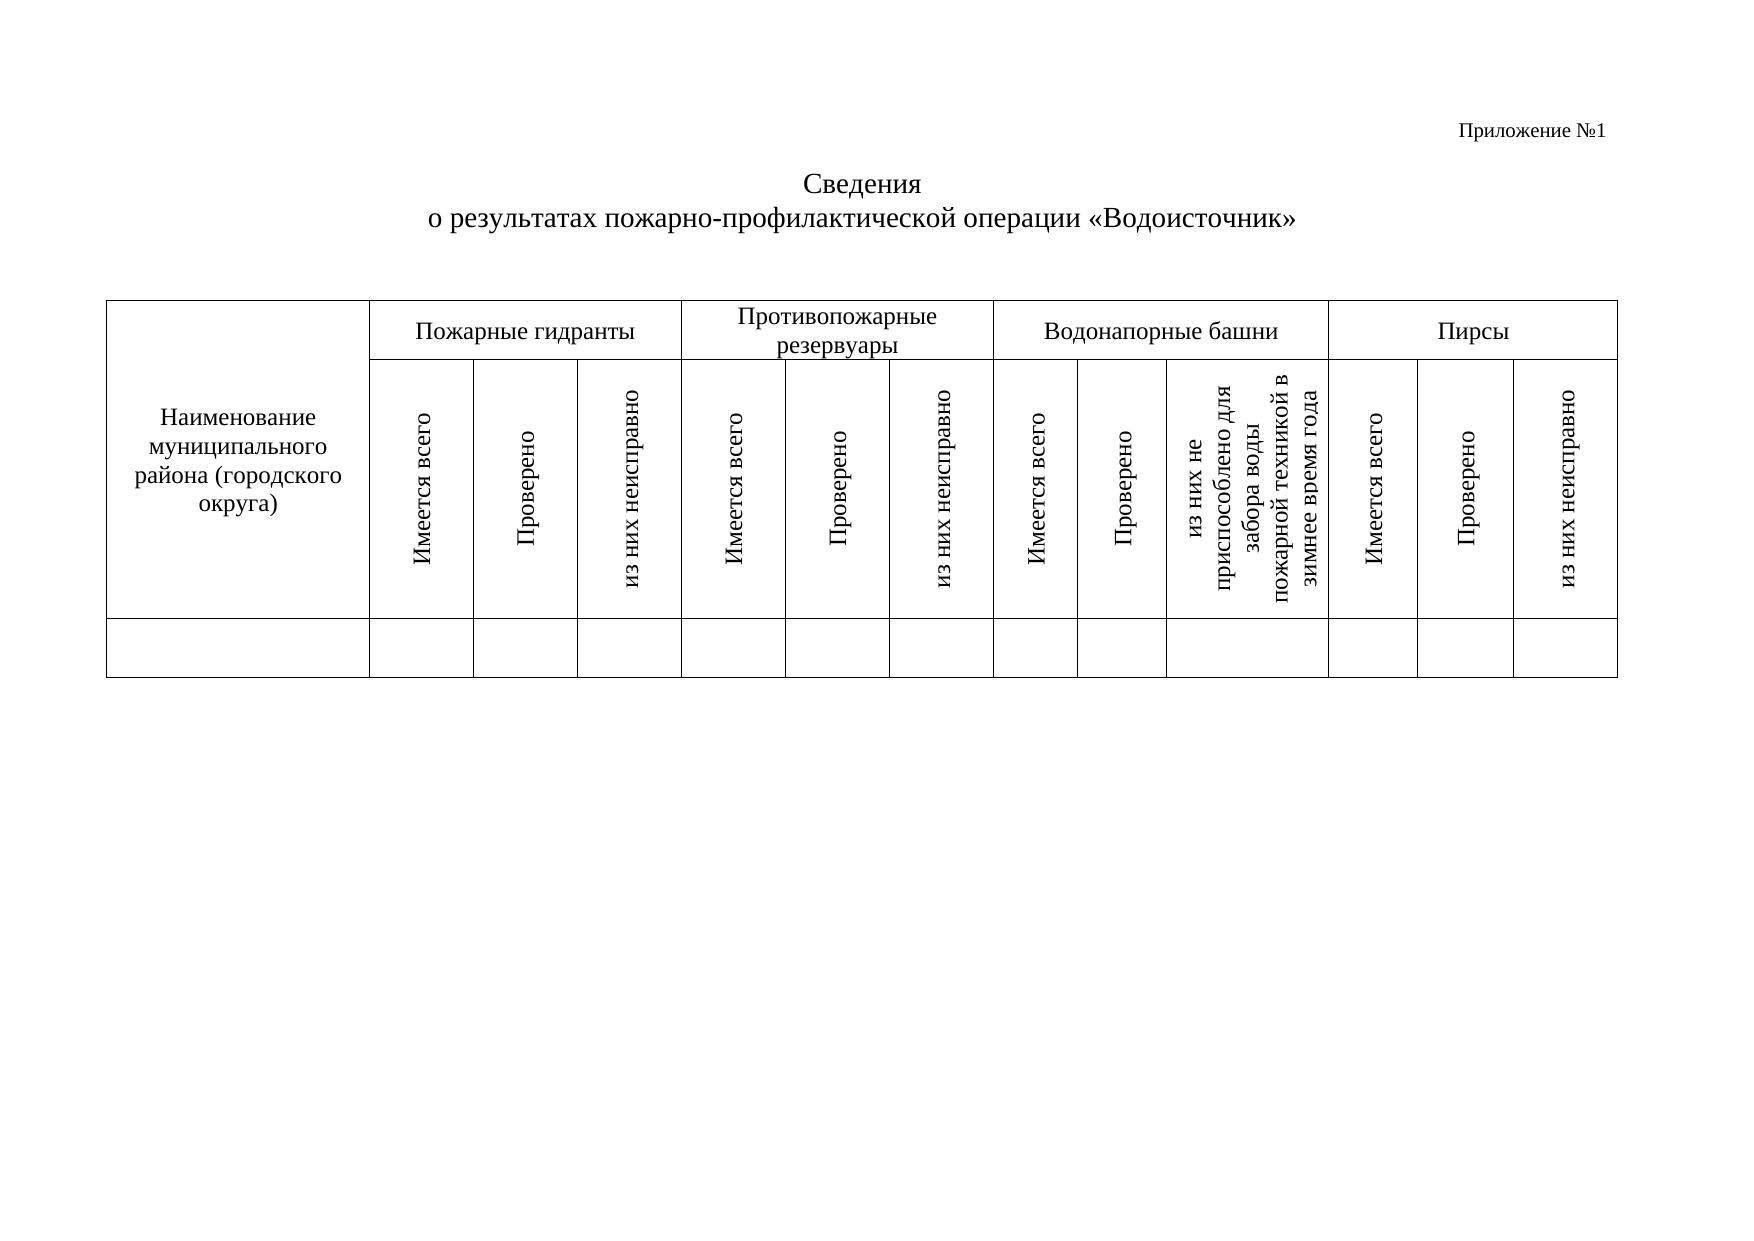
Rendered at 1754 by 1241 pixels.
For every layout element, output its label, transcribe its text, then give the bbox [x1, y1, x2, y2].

table_header Противопожарные резервуары [682, 301, 993, 359]
table_cell [1329, 619, 1417, 677]
table_cell [1418, 619, 1513, 677]
table_header Водонапорные башни [994, 301, 1328, 359]
table_cell [682, 619, 785, 677]
table_cell Имеется всего [994, 360, 1077, 618]
text Приложение №1 [118, 118, 1606, 142]
table_cell из них неисправно [1514, 360, 1617, 618]
table_cell из них неисправно [890, 360, 993, 618]
table_cell [1078, 619, 1166, 677]
table_cell [578, 619, 681, 677]
table_header Пожарные гидранты [370, 301, 681, 359]
table_cell [1514, 619, 1617, 677]
text Сведения [118, 166, 1606, 200]
table_cell Имеется всего [1329, 360, 1417, 618]
table_cell [786, 619, 889, 677]
table_cell [370, 619, 473, 677]
table_cell Имеется всего [370, 360, 473, 618]
table_cell Проверено [474, 360, 577, 618]
table_cell Имеется всего [682, 360, 785, 618]
table_cell [107, 619, 369, 677]
table_cell Проверено [786, 360, 889, 618]
table_cell Проверено [1418, 360, 1513, 618]
table_header Пирсы [1329, 301, 1617, 359]
table_cell [474, 619, 577, 677]
table_cell [994, 619, 1077, 677]
table_cell [890, 619, 993, 677]
table_cell [1167, 619, 1328, 677]
table_header Наименование муниципального района (городского округа) [107, 301, 369, 618]
table_cell Проверено [1078, 360, 1166, 618]
table_cell из них неисправно [578, 360, 681, 618]
text о результатах пожарно-профилактической операции «Водоисточник» [118, 200, 1606, 233]
table_cell из них не приспособлено для забора воды пожарной техникой в зимнее время года [1167, 360, 1328, 618]
